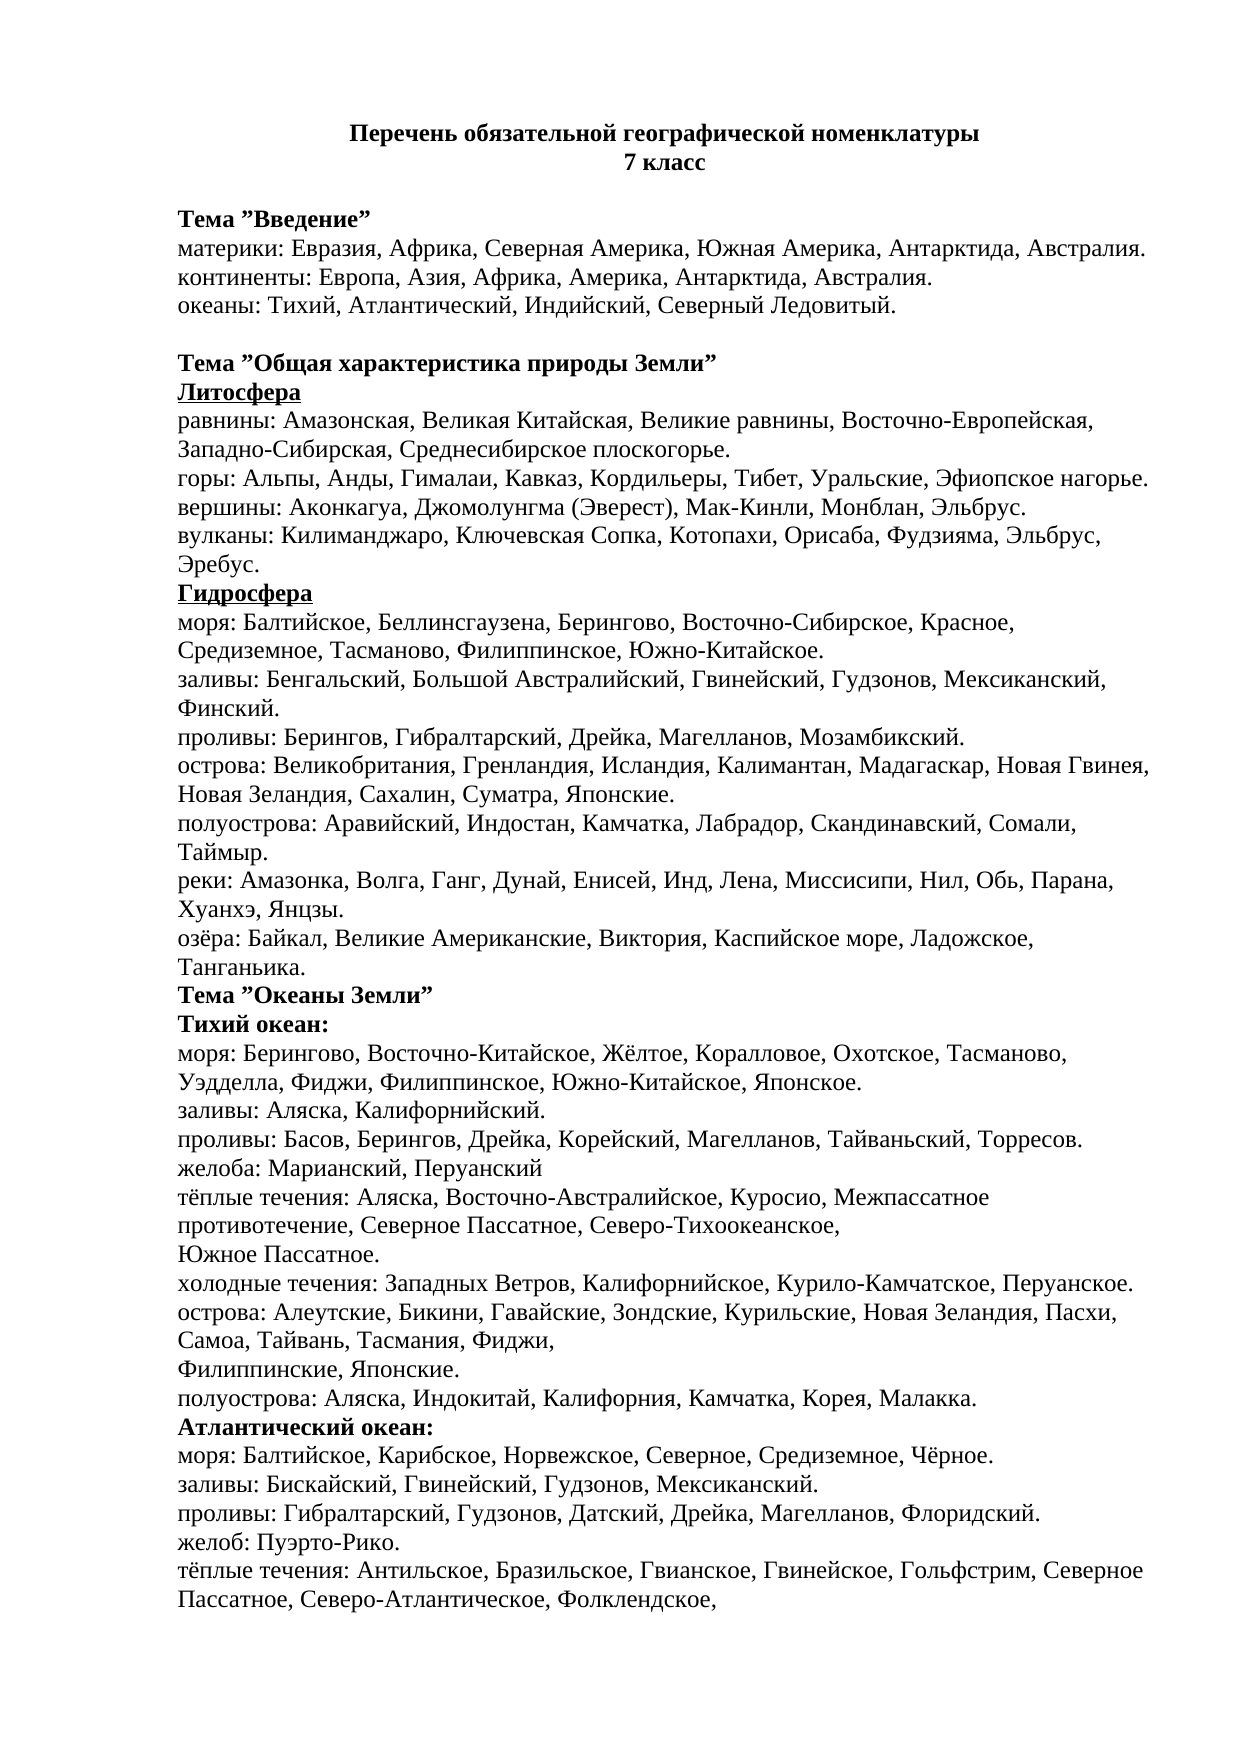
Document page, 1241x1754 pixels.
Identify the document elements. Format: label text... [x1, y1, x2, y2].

text 7 класс [177, 147, 1152, 176]
text тёплые течения: Аляска, Восточно-Австралийское, Куросио, Межпассатное противотечение, Северное Пассатное, Северо-Тихоокеанское, [177, 1182, 1152, 1239]
text заливы: Бенгальский, Большой Австралийский, Гвинейский, Гудзонов, Мексиканский, Финский. [177, 664, 1152, 722]
text моря: Берингово, Восточно-Китайское, Жёлтое, Коралловое, Охотское, Тасманово, Уэдделла, Фиджи, Филиппинское, Южно-Китайское, Японское. [177, 1038, 1152, 1096]
text материки: Евразия, Африка, Северная Америка, Южная Америка, Антарктида, Австралия. [177, 233, 1152, 262]
text горы: Альпы, Анды, Гималаи, Кавказ, Кордильеры, Тибет, Уральские, Эфиопское нагорье. [177, 463, 1152, 492]
text желоб: Пуэрто-Рико. [177, 1527, 1152, 1556]
text желоба: Марианский, Перуанский [177, 1153, 1152, 1182]
text океаны: Тихий, Атлантический, Индийский, Северный Ледовитый. [177, 291, 1152, 319]
text тёплые течения: Антильское, Бразильское, Гвианское, Гвинейское, Гольфстрим, Северное Пассатное, Северо-Атлантическое, Фолклендское, [177, 1556, 1152, 1613]
text Перечень обязательной географической номенклатуры [177, 118, 1152, 147]
text проливы: Гибралтарский, Гудзонов, Датский, Дрейка, Магелланов, Флоридский. [177, 1498, 1152, 1527]
text полуострова: Аляска, Индокитай, Калифорния, Камчатка, Корея, Малакка. [177, 1383, 1152, 1412]
text Тема ”Общая характеристика природы Земли” [177, 348, 1152, 377]
text Литосфера [177, 377, 1152, 406]
text Тема ”Введение” [177, 204, 1152, 233]
text заливы: Бискайский, Гвинейский, Гудзонов, Мексиканский. [177, 1469, 1152, 1498]
text континенты: Европа, Азия, Африка, Америка, Антарктида, Австралия. [177, 262, 1152, 291]
text острова: Алеутские, Бикини, Гавайские, Зондские, Курильские, Новая Зеландия, Пасхи, Самоа, Тайвань, Тасмания, Фиджи, [177, 1297, 1152, 1354]
text проливы: Берингов, Гибралтарский, Дрейка, Магелланов, Мозамбикский. [177, 722, 1152, 751]
text реки: Амазонка, Волга, Ганг, Дунай, Енисей, Инд, Лена, Миссисипи, Нил, Обь, Парана, Хуанхэ, Янцзы. [177, 866, 1152, 923]
text вершины: Аконкагуа, Джомолунгма (Эверест), Мак-Кинли, Монблан, Эльбрус. [177, 492, 1152, 521]
text Южное Пассатное. [177, 1239, 1152, 1268]
text заливы: Аляска, Калифорнийский. [177, 1096, 1152, 1124]
text моря: Балтийское, Карибское, Норвежское, Северное, Средиземное, Чёрное. [177, 1441, 1152, 1469]
text холодные течения: Западных Ветров, Калифорнийское, Курило-Камчатское, Перуанское. [177, 1268, 1152, 1297]
text острова: Великобритания, Гренландия, Исландия, Калимантан, Мадагаскар, Новая Гвинея, Новая Зеландия, Сахалин, Суматра, Японские. [177, 751, 1152, 808]
text Гидросфера [177, 578, 1152, 607]
text Атлантический океан: [177, 1412, 1152, 1441]
text полуострова: Аравийский, Индостан, Камчатка, Лабрадор, Скандинавский, Сомали, Таймыр. [177, 808, 1152, 866]
text Филиппинские, Японские. [177, 1354, 1152, 1383]
text равнины: Амазонская, Великая Китайская, Великие равнины, Восточно-Европейская, Западно-Сибирская, Среднесибирское плоскогорье. [177, 406, 1152, 463]
text моря: Балтийское, Беллинсгаузена, Берингово, Восточно-Сибирское, Красное, Средиземное, Тасманово, Филиппинское, Южно-Китайское. [177, 607, 1152, 664]
text озёра: Байкал, Великие Американские, Виктория, Каспийское море, Ладожское, Танганьика. [177, 923, 1152, 981]
text Тихий океан: [177, 1009, 1152, 1038]
text Тема ”Океаны Земли” [177, 981, 1152, 1009]
text проливы: Басов, Берингов, Дрейка, Корейский, Магелланов, Тайваньский, Торресов. [177, 1124, 1152, 1153]
text вулканы: Килиманджаро, Ключевская Сопка, Котопахи, Орисаба, Фудзияма, Эльбрус, Эребус. [177, 521, 1152, 578]
